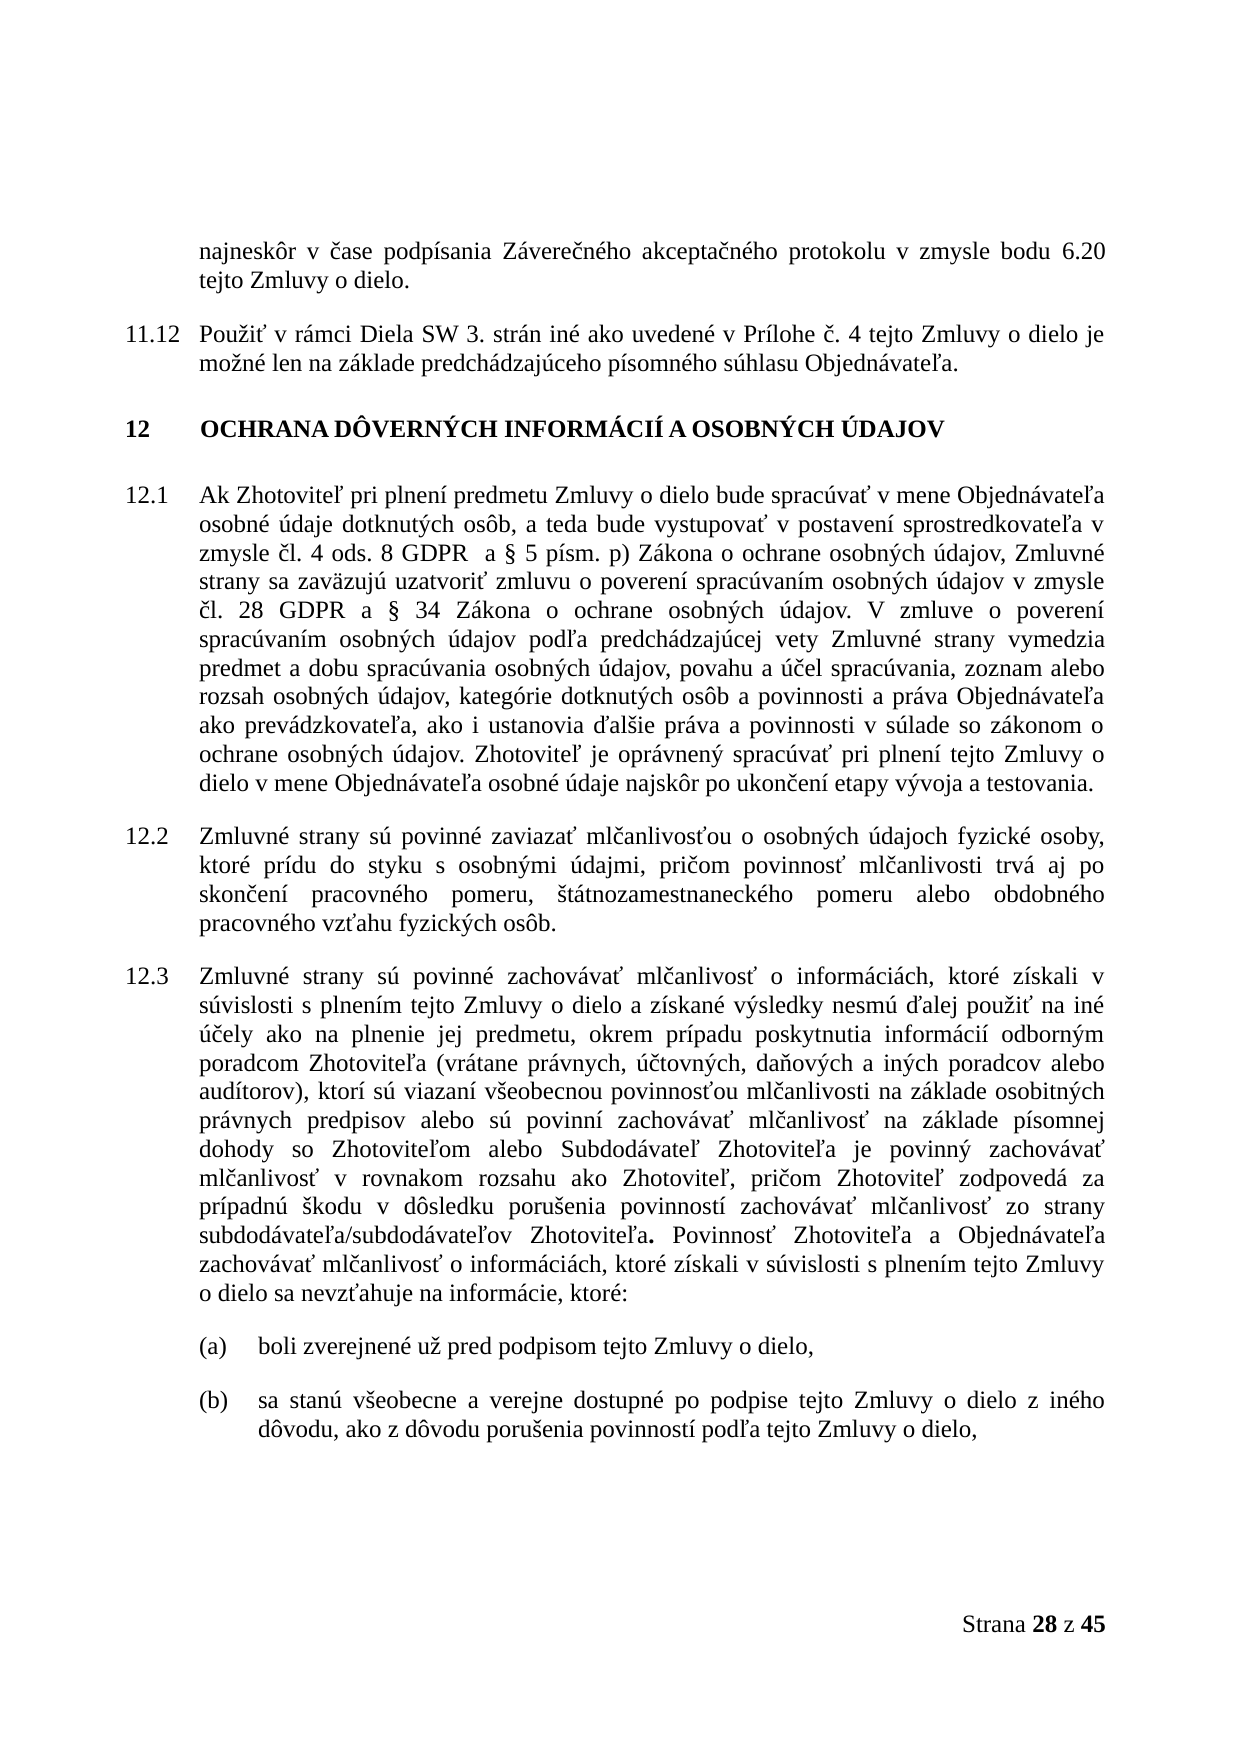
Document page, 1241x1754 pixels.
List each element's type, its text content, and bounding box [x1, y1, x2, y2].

list OCHRANA DÔVERNÝCH INFORMÁCIÍ A OSOBNÝCH ÚDAJOV [125, 414, 1106, 443]
list boli zverejnené už pred podpisom tejto Zmluvy o dielo, [199, 1331, 1106, 1360]
list Zmluvné strany sú povinné zachovávať mlčanlivosť o informáciách, ktoré získali v súvislosti s plnením tejto Zmluvy o dielo a získané výsledky nesmú ďalej použiť na iné účely ako na plnenie jej predmetu, okrem prípadu poskytnutia informácií odborným poradcom Zhotoviteľa (vrátane právnych, účtovných, daňových a iných poradcov alebo audítorov), ktorí sú viazaní všeobecnou povinnosťou mlčanlivosti na základe osobitných právnych predpisov alebo sú povinní zachovávať mlčanlivosť na základe písomnej dohody so Zhotoviteľom alebo Subdodávateľ Zhotoviteľa je povinný zachovávať mlčanlivosť v rovnakom rozsahu ako Zhotoviteľ, pričom Zhotoviteľ zodpovedá za prípadnú škodu v dôsledku porušenia povinností zachovávať mlčanlivosť zo strany subdodávateľa/subdodávateľov Zhotoviteľa. Povinnosť Zhotoviteľa a Objednávateľa zachovávať mlčanlivosť o informáciách, ktoré získali v súvislosti s plnením tejto Zmluvy o dielo sa nevzťahuje na informácie, ktoré: [125, 961, 1106, 1306]
list sa stanú všeobecne a verejne dostupné po podpise tejto Zmluvy o dielo z iného dôvodu, ako z dôvodu porušenia povinností podľa tejto Zmluvy o dielo, [199, 1385, 1106, 1443]
list Zmluvné strany sú povinné zaviazať mlčanlivosťou o osobných údajoch fyzické osoby, ktoré prídu do styku s osobnými údajmi, pričom povinnosť mlčanlivosti trvá aj po skončení pracovného pomeru, štátnozamestnaneckého pomeru alebo obdobného pracovného vzťahu fyzických osôb. [125, 821, 1106, 936]
list Použiť v rámci Diela SW 3. strán iné ako uvedené v Prílohe č. 4 tejto Zmluvy o dielo je možné len na základe predchádzajúceho písomného súhlasu Objednávateľa. [125, 319, 1106, 376]
list Ak Zhotoviteľ pri plnení predmetu Zmluvy o dielo bude spracúvať v mene Objednávateľa osobné údaje dotknutých osôb, a teda bude vystupovať v postavení sprostredkovateľa v zmysle čl. 4 ods. 8 GDPR a § 5 písm. p) Zákona o ochrane osobných údajov, Zmluvné strany sa zaväzujú uzatvoriť zmluvu o poverení spracúvaním osobných údajov v zmysle čl. 28 GDPR a § 34 Zákona o ochrane osobných údajov. V zmluve o poverení spracúvaním osobných údajov podľa predchádzajúcej vety Zmluvné strany vymedzia predmet a dobu spracúvania osobných údajov, povahu a účel spracúvania, zoznam alebo rozsah osobných údajov, kategórie dotknutých osôb a povinnosti a práva Objednávateľa ako prevádzkovateľa, ako i ustanovia ďalšie práva a povinnosti v súlade so zákonom o ochrane osobných údajov. Zhotoviteľ je oprávnený spracúvať pri plnení tejto Zmluvy o dielo v mene Objednávateľa osobné údaje najskôr po ukončení etapy vývoja a testovania. [125, 480, 1106, 796]
